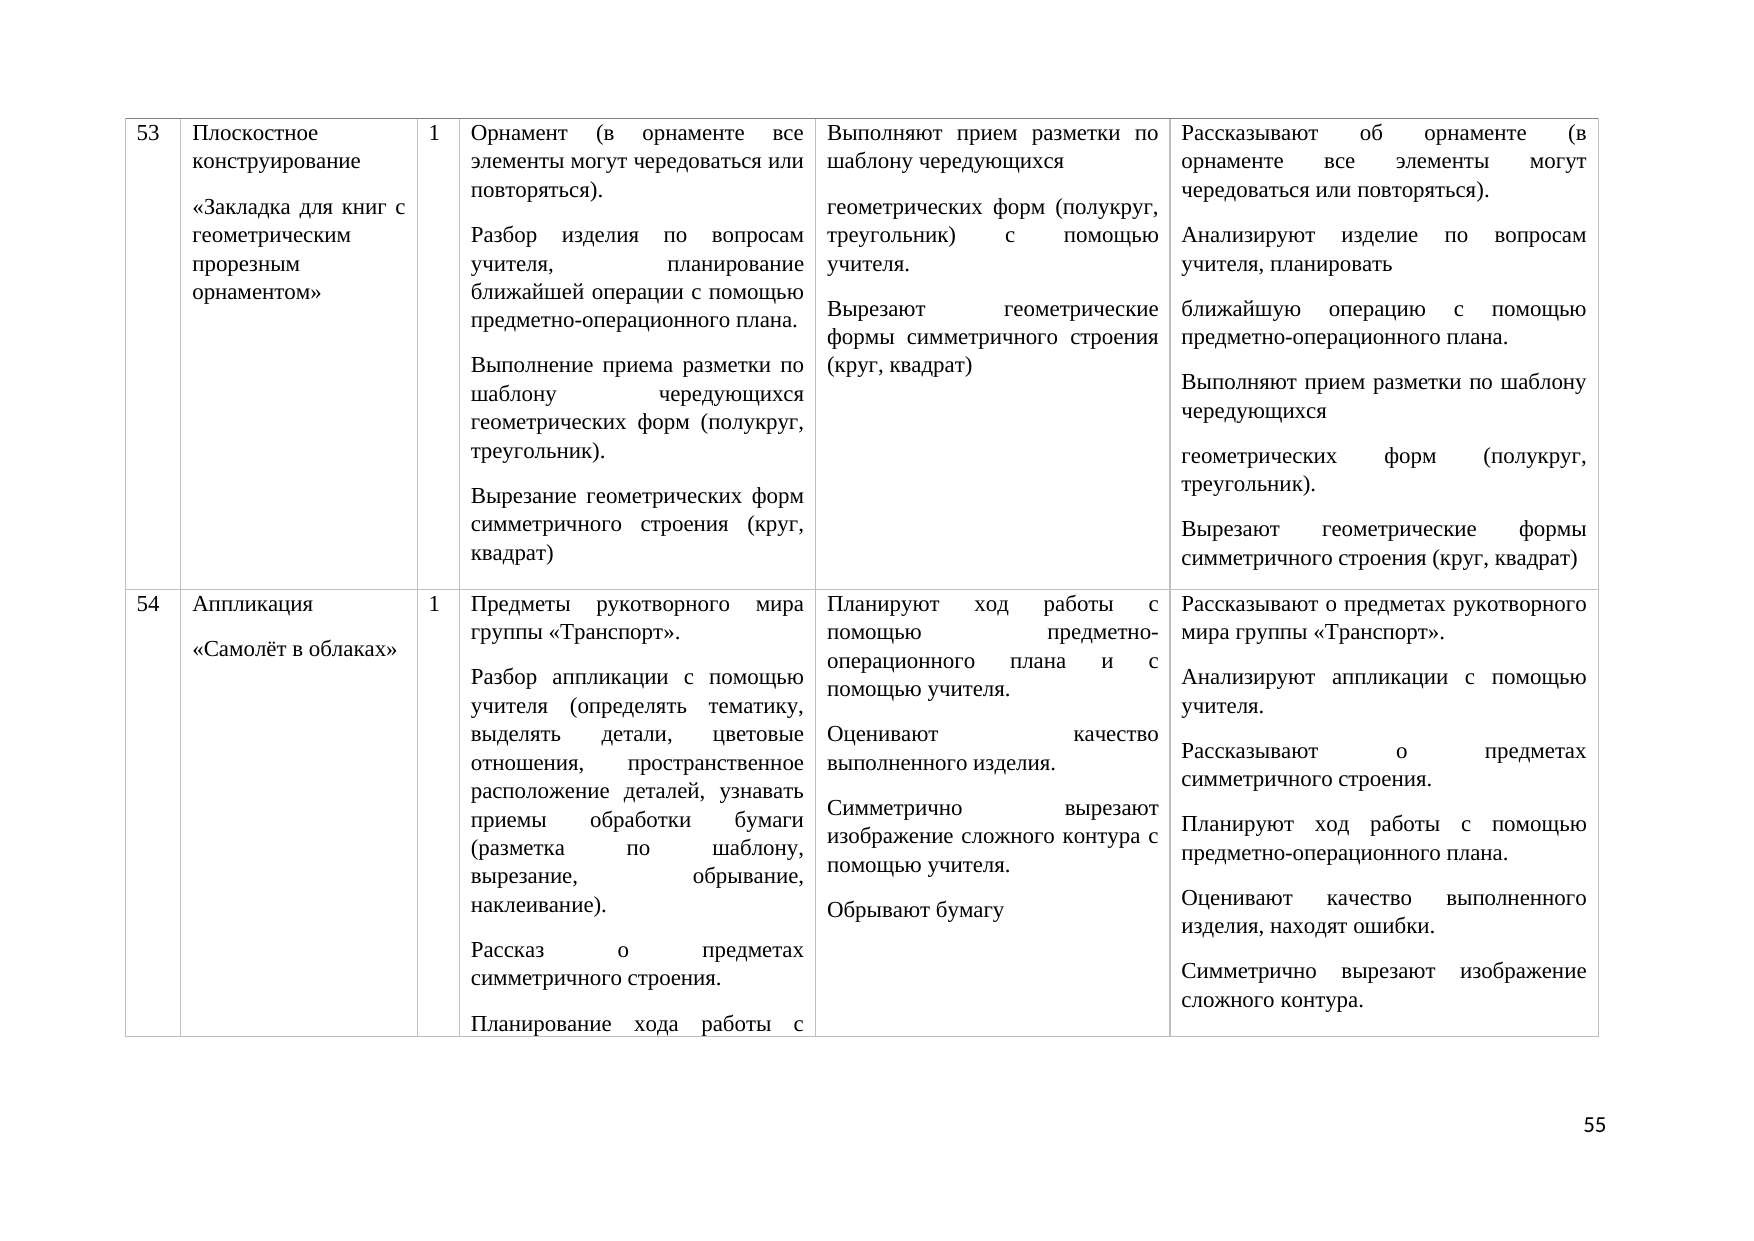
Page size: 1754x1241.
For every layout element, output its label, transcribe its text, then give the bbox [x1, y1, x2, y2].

table_cell 54 [126, 590, 180, 1036]
table_header Выполняют прием разметки по шаблону чередующихся геометрических форм (полукруг, треугольник) с помощью учителя. Вырезают геометрические формы симметричного строения (круг, квадрат) [816, 119, 1169, 589]
table_header Орнамент (в орнаменте все элементы могут чередоваться или повторяться). Разбор изделия по вопросам учителя, планирование ближайшей операции с помощью предметно-операционного плана. Выполнение приема разметки по шаблону чередующихся геометрических форм (полукруг, треугольник). Вырезание геометрических форм симметричного строения (круг, квадрат) [460, 119, 815, 589]
table_header 1 [418, 119, 459, 589]
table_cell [816, 590, 1169, 1036]
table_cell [181, 590, 417, 1036]
table_header Рассказывают об орнаменте (в орнаменте все элементы могут чередоваться или повторяться). Анализируют изделие по вопросам учителя, планировать ближайшую операцию с помощью предметно-операционного плана. Выполняют прием разметки по шаблону чередующихся геометрических форм (полукруг, треугольник). Вырезают геометрические формы симметричного строения (круг, квадрат) [1171, 119, 1598, 589]
table_header Плоскостное конструирование «Закладка для книг с геометрическим прорезным орнаментом» [181, 119, 417, 589]
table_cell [460, 590, 815, 1036]
table_cell 1 [418, 590, 459, 1036]
table_header 53 [126, 119, 180, 589]
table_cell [1171, 590, 1598, 1036]
